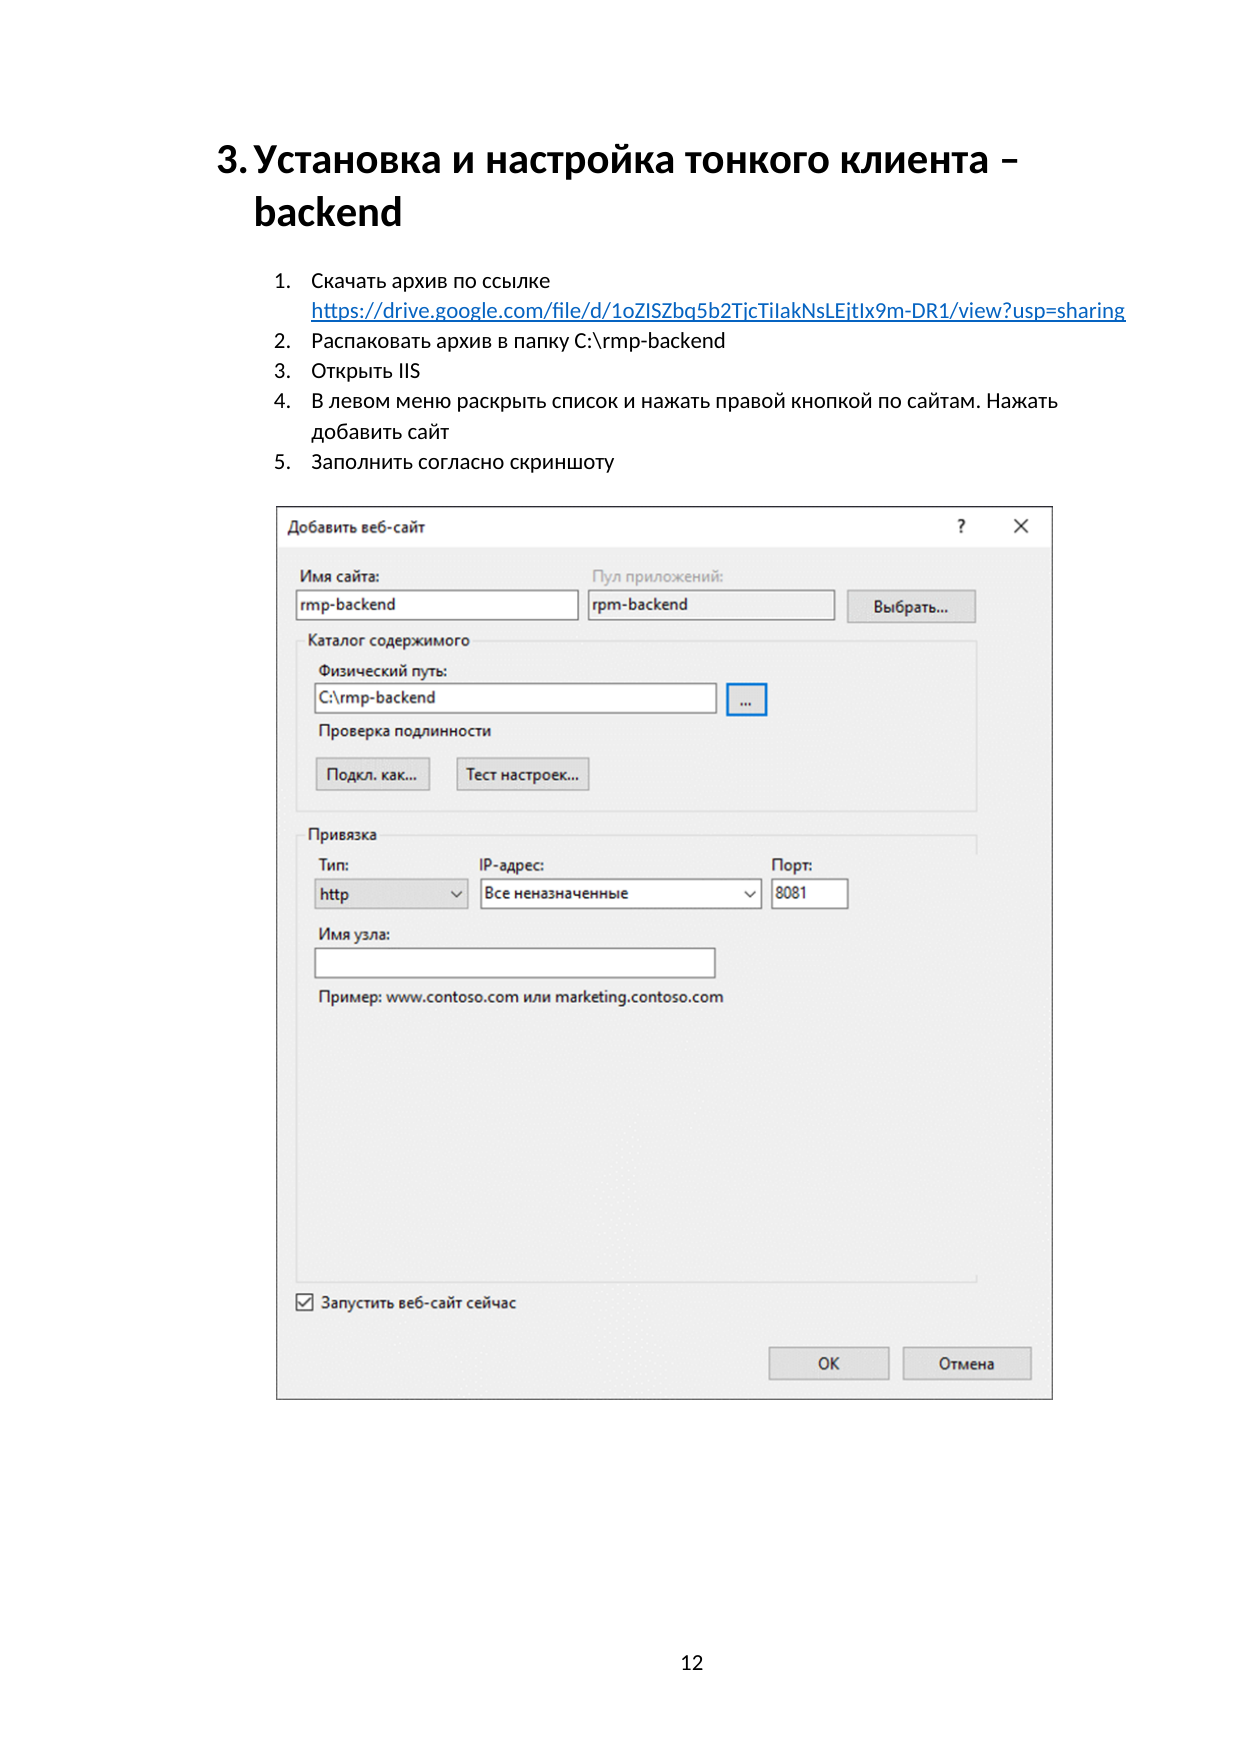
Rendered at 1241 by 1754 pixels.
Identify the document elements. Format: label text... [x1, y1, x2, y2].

list Скачать архив по ссылке https://drive.google.com/file/d/1oZISZbq5b2TjcTiIakNsLEjtIx9m-DR1/view?usp=sharing [274, 266, 1152, 324]
subtitle Установка и настройка тонкого клиента – backend [216, 132, 1152, 237]
list Заполнить согласно скриншоту [274, 447, 1152, 475]
picture [276, 506, 1053, 1400]
list Распаковать архив в папку C:\rmp-backend [274, 326, 1152, 354]
list В левом меню раскрыть список и нажать правой кнопкой по сайтам. Нажать добавить сайт [274, 387, 1152, 445]
list Открыть IIS [274, 356, 1152, 384]
